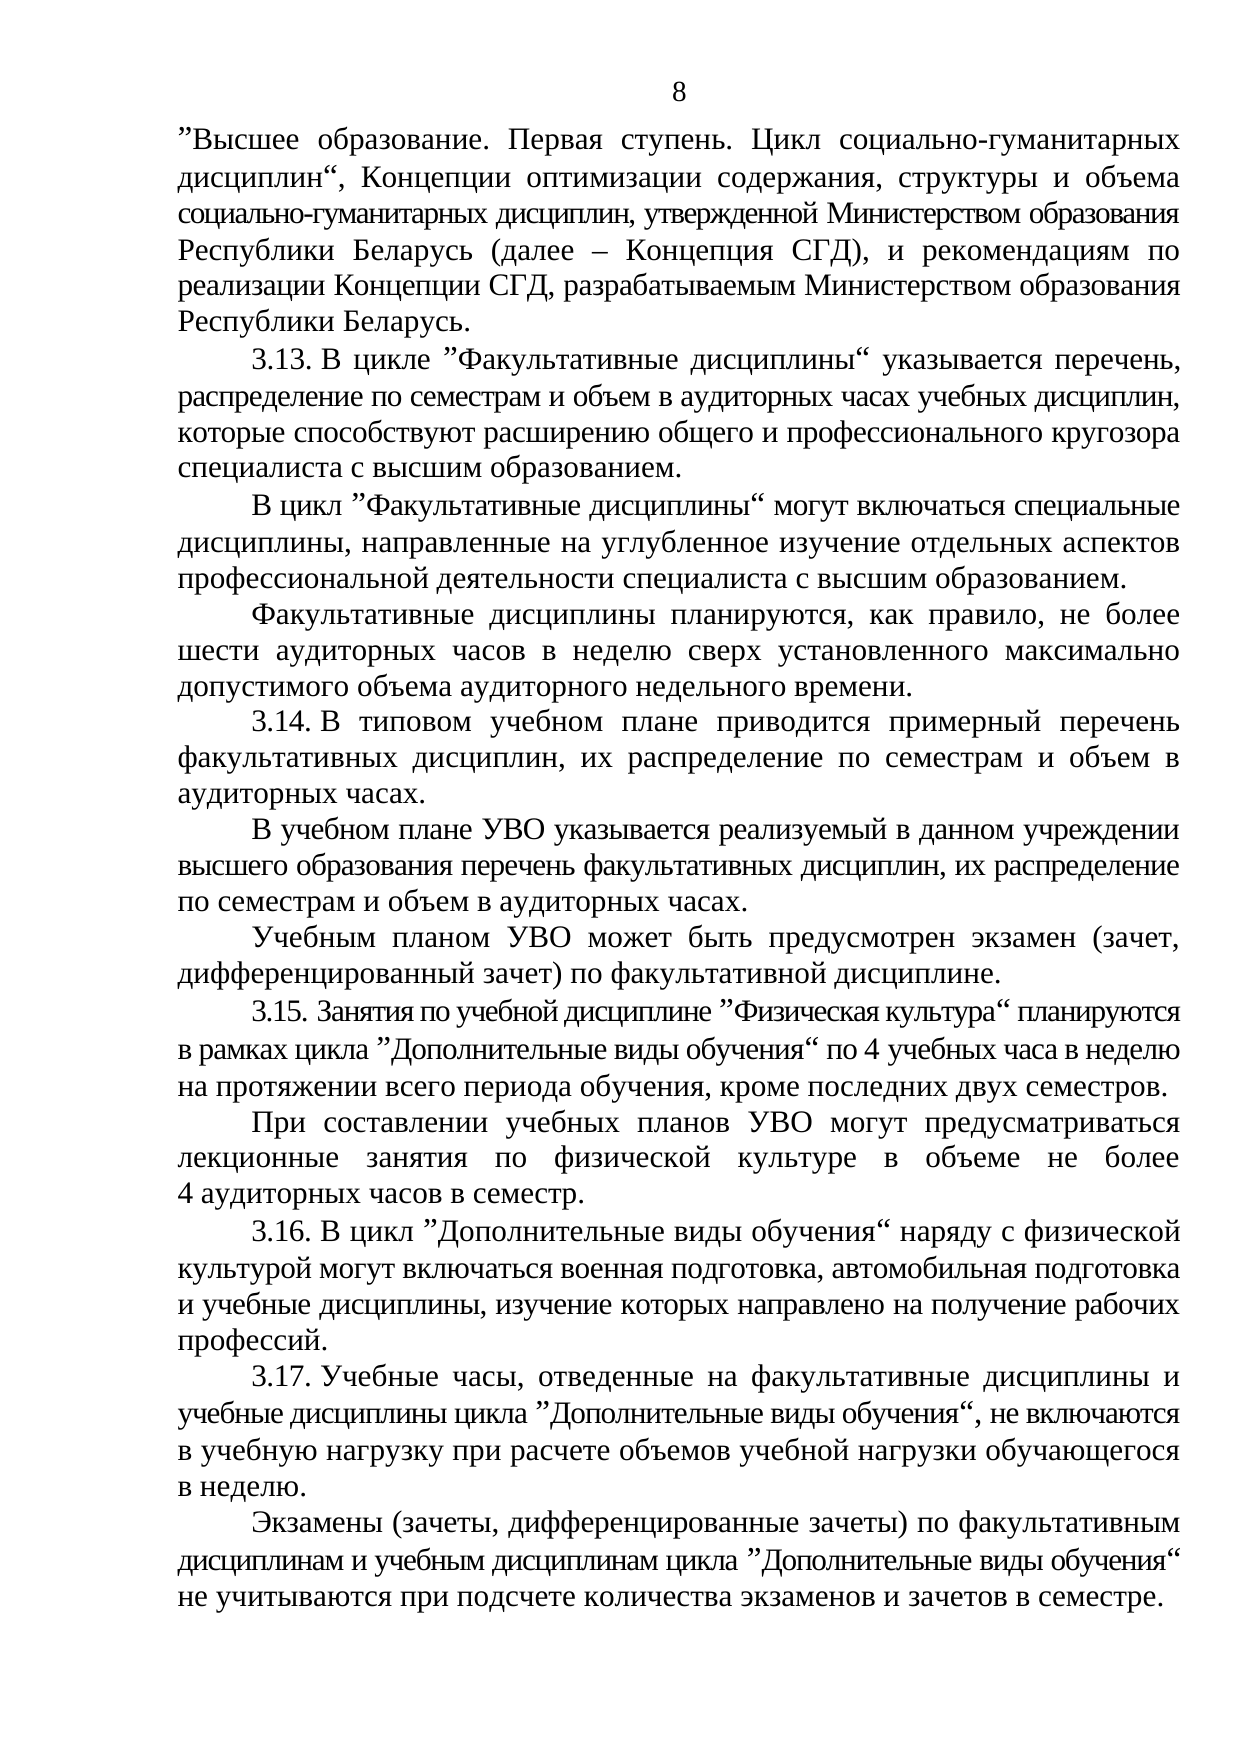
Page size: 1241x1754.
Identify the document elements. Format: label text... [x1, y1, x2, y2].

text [177, 118, 1181, 338]
text 3.15. Занятия по учебной дисциплине ”Физическая культура“ планируются в рамках цикла ”Дополнительные виды обучения“ по 4 учебных часа в неделю на протяжении всего периода обучения, кроме последних двух семестров. [177, 990, 1181, 1103]
text Факультативные дисциплины планируются, как правило, не более шести аудиторных часов в неделю сверх установленного максимально допустимого объема аудиторного недельного времени. [177, 595, 1181, 703]
text 3.14. В типовом учебном плане приводится примерный перечень факультативных дисциплин, их распределение по семестрам и объем в аудиторных часах. [177, 703, 1181, 811]
text Учебным планом УВО может быть предусмотрен экзамен (зачет, дифференцированный зачет) по факультативной дисциплине. [177, 918, 1181, 990]
text Экзамены (зачеты, дифференцированные зачеты) по факультативным дисциплинам и учебным дисциплинам цикла ”Дополнительные виды обучения“ не учитываются при подсчете количества экзаменов и зачетов в семестре. [177, 1503, 1181, 1613]
text В цикл ”Факультативные дисциплины“ могут включаться специальные дисциплины, направленные на углубленное изучение отдельных аспектов профессиональной деятельности специалиста с высшим образованием. [177, 485, 1181, 595]
text 3.17. Учебные часы, отведенные на факультативные дисциплины и учебные дисциплины цикла ”Дополнительные виды обучения“, не включаются в учебную нагрузку при расчете объемов учебной нагрузки обучающегося в неделю. [177, 1357, 1181, 1503]
text 3.13. В цикле ”Факультативные дисциплины“ указывается перечень, распределение по семестрам и объем в аудиторных часах учебных дисциплин, которые способствуют расширению общего и профессионального кругозора специалиста с высшим образованием. [177, 338, 1181, 485]
text При составлении учебных планов УВО могут предусматриваться лекционные занятия по физической культуре в объеме не более 4 аудиторных часов в семестр. [177, 1103, 1181, 1211]
text В учебном плане УВО указывается реализуемый в данном учреждении высшего образования перечень факультативных дисциплин, их распределение по семестрам и объем в аудиторных часах. [177, 811, 1181, 918]
text 3.16. В цикл ”Дополнительные виды обучения“ наряду с физической культурой могут включаться военная подготовка, автомобильная подготовка и учебные дисциплины, изучение которых направлено на получение рабочих профессий. [177, 1211, 1181, 1357]
